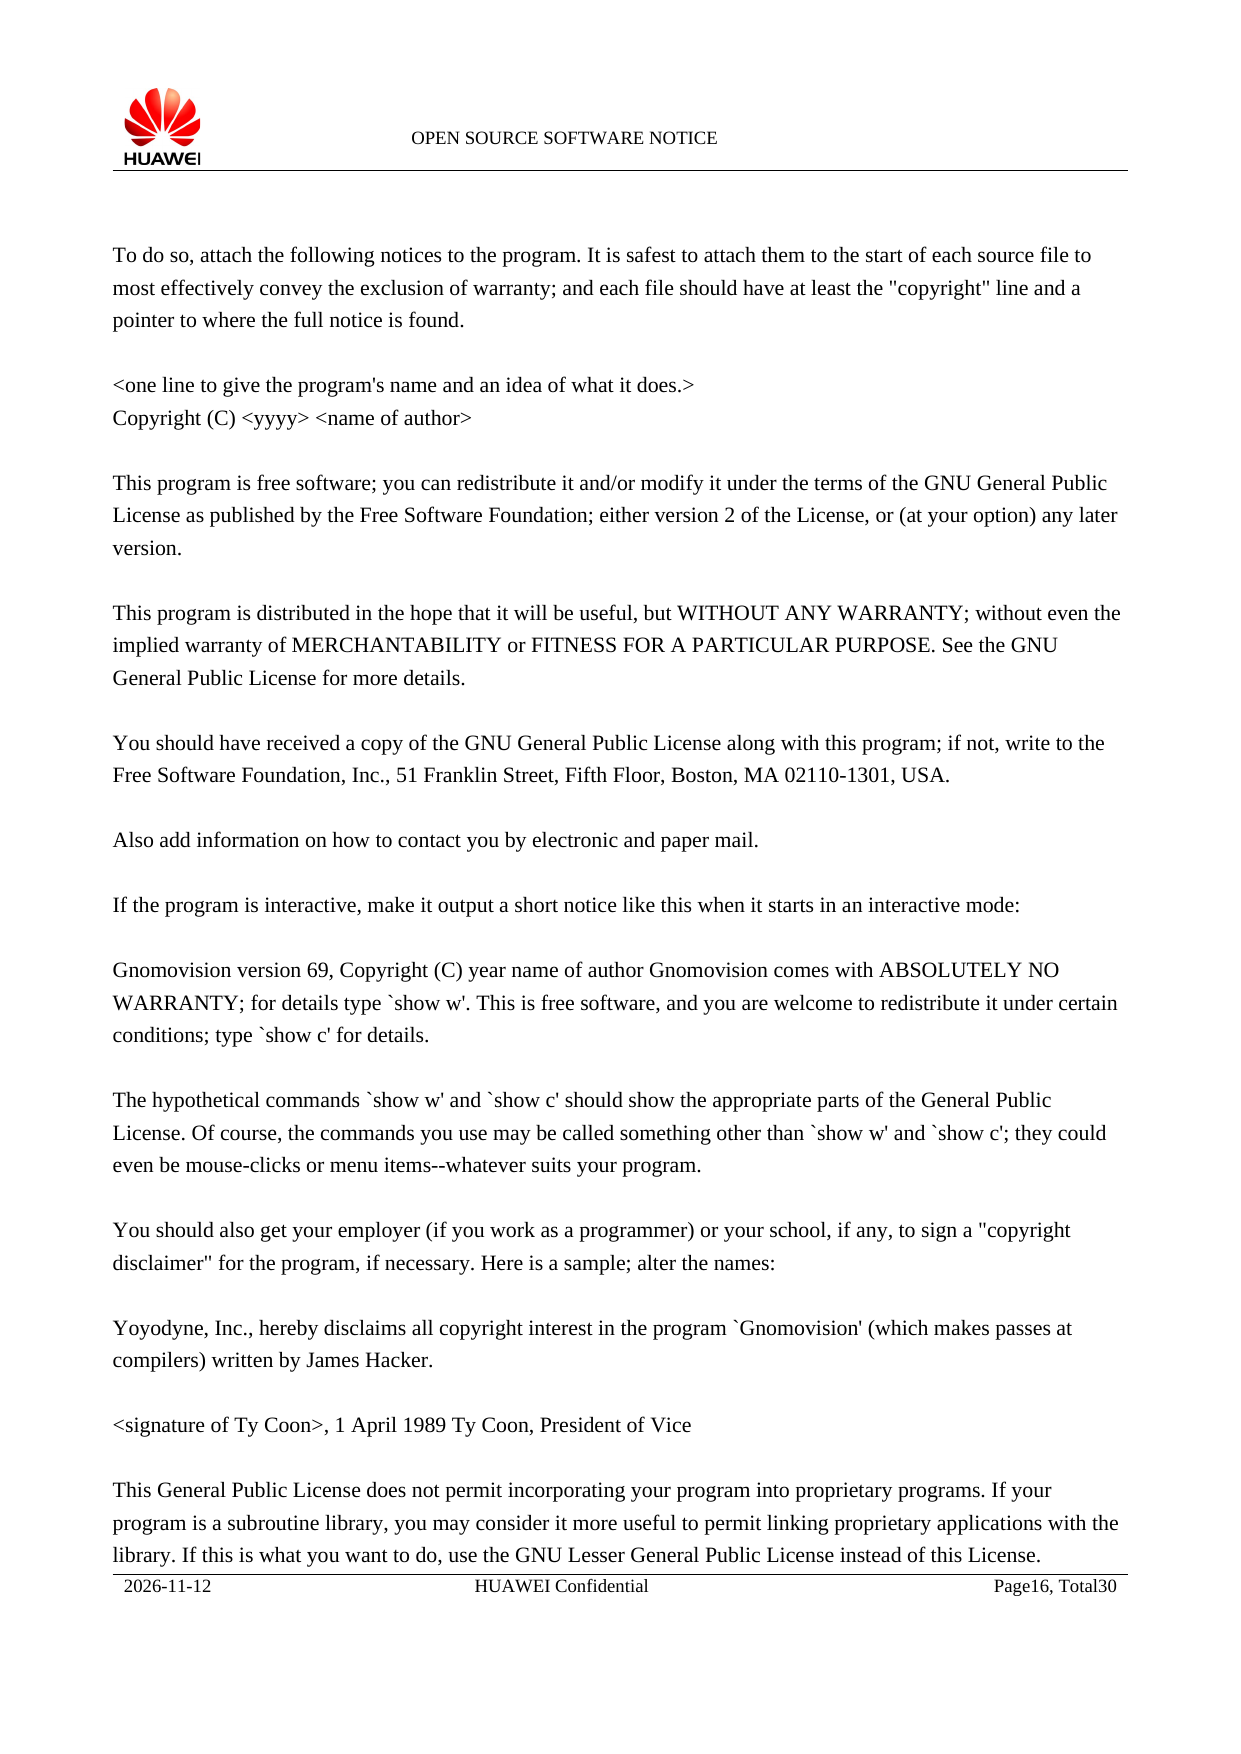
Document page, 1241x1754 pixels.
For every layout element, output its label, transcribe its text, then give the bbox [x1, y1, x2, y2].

picture [124, 88, 201, 165]
